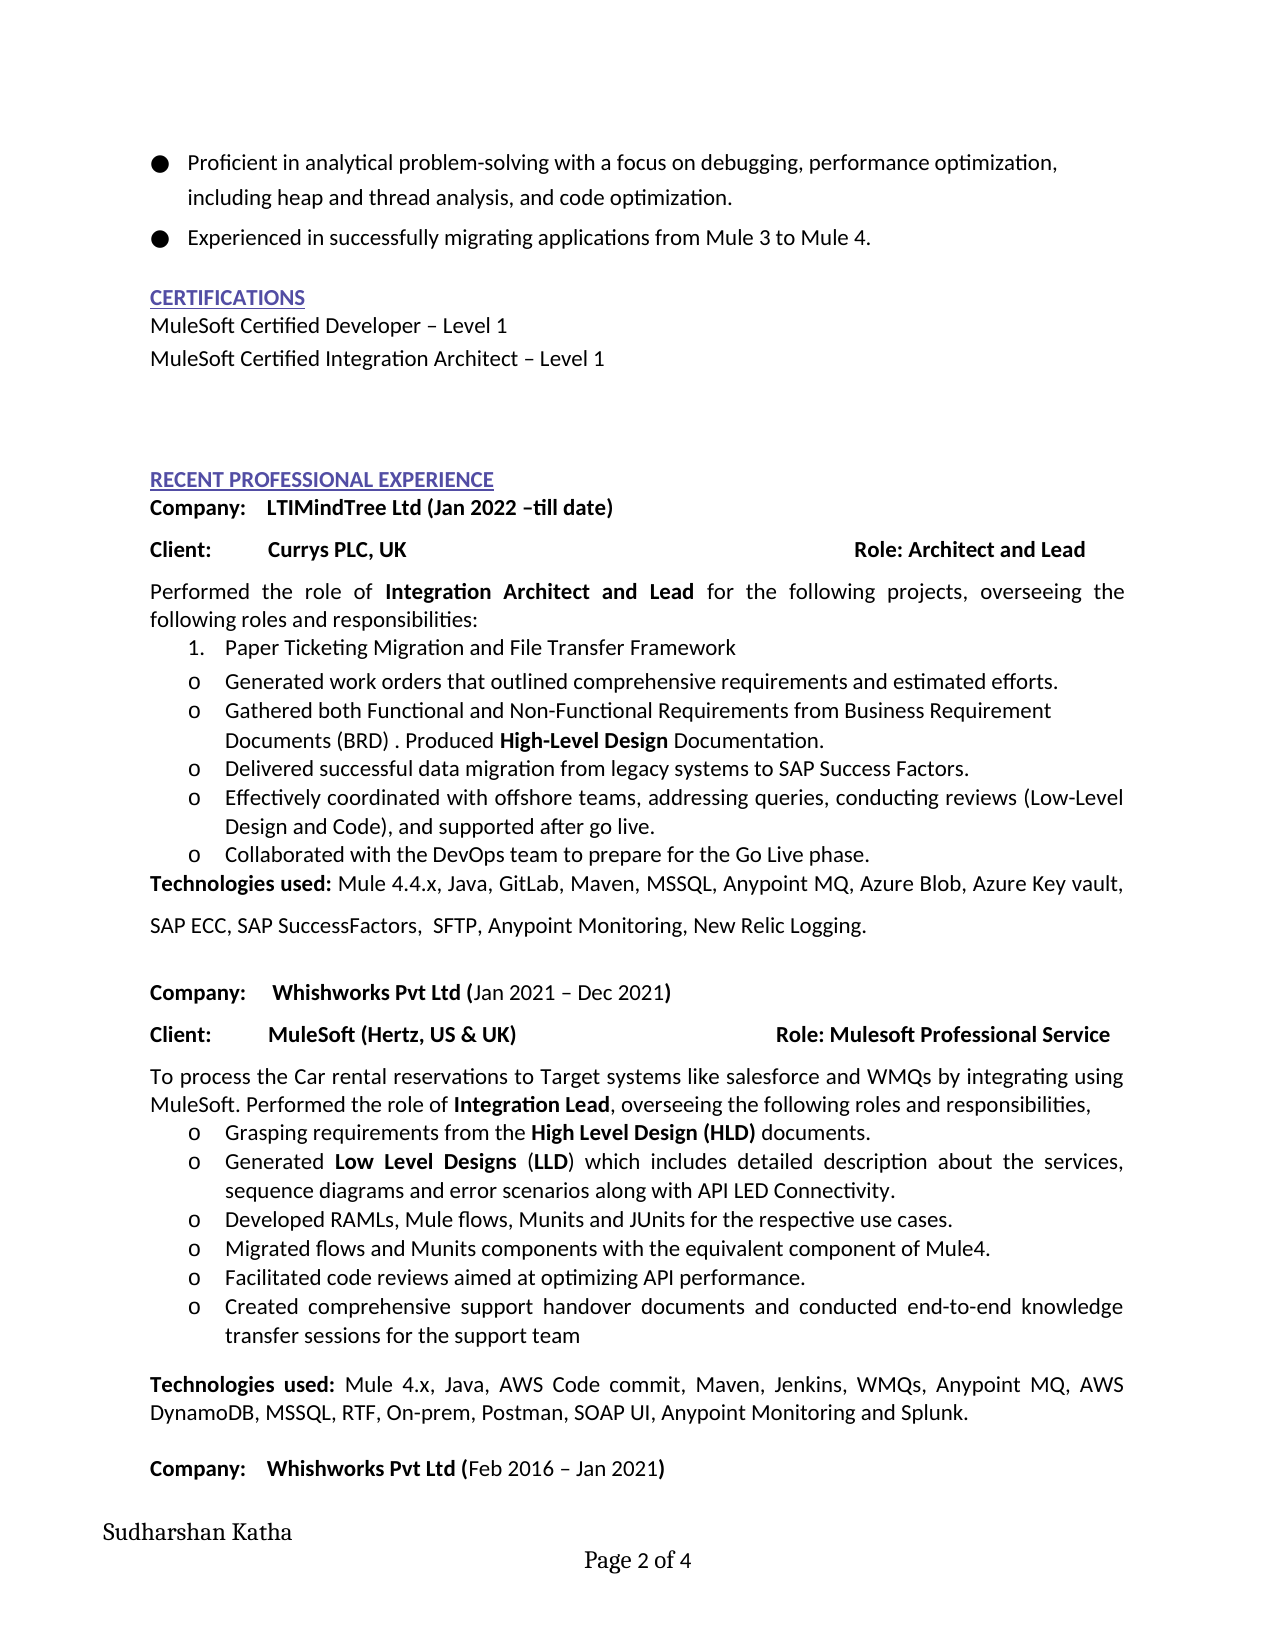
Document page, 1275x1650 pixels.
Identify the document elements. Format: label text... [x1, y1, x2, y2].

list Generated Low Level Designs (LLD) which includes detailed description about the services, sequence diagrams and error scenarios along with API LED Connectivity. [187, 1147, 1125, 1205]
list Experienced in successfully migrating applications from Mule 3 to Mule 4. [150, 211, 1125, 258]
text MuleSoft Certified Integration Architect – Level 1 [150, 344, 1125, 372]
list Proficient in analytical problem-solving with a focus on debugging, performance optimization, including heap and thread analysis, and code optimization. [150, 136, 1125, 211]
list Delivered successful data migration from legacy systems to SAP Success Factors. [187, 754, 1125, 783]
text Technologies used: Mule 4.4.x, Java, GitLab, Maven, MSSQL, Anypoint MQ, Azure Blob, Azure Key vault, SAP ECC, SAP SuccessFactors, SFTP, Anypoint Monitoring, New Relic Logging. [150, 869, 1125, 939]
text Client: MuleSoft (Hertz, US & UK) Role: Mulesoft Professional Service [150, 1020, 1125, 1048]
text Technologies used: Mule 4.x, Java, AWS Code commit, Maven, Jenkins, WMQs, Anypoint MQ, AWS DynamoDB, MSSQL, RTF, On-prem, Postman, SOAP UI, Anypoint Monitoring and Splunk. [150, 1370, 1125, 1426]
text To process the Car rental reservations to Target systems like salesforce and WMQs by integrating using MuleSoft. Performed the role of Integration Lead, overseeing the following roles and responsibilities, [150, 1062, 1125, 1118]
list Effectively coordinated with offshore teams, addressing queries, conducting reviews (Low-Level Design and Code), and supported after go live. [187, 783, 1125, 840]
list Facilitated code reviews aimed at optimizing API performance. [187, 1263, 1125, 1292]
text RECENT PROFESSIONAL EXPERIENCE [150, 465, 1125, 493]
list Grasping requirements from the High Level Design (HLD) documents. [187, 1118, 1125, 1147]
text Company: LTIMindTree Ltd (Jan 2022 –till date) [150, 493, 1125, 521]
list Developed RAMLs, Mule flows, Munits and JUnits for the respective use cases. [187, 1205, 1125, 1234]
text Company: Whishworks Pvt Ltd (Jan 2021 – Dec 2021) [150, 978, 1125, 1006]
list Paper Ticketing Migration and File Transfer Framework [187, 633, 1125, 661]
text Company: Whishworks Pvt Ltd (Feb 2016 – Jan 2021) [150, 1454, 1125, 1482]
text Client: Currys PLC, UK Role: Architect and Lead [150, 535, 1125, 563]
list Migrated flows and Munits components with the equivalent component of Mule4. [187, 1234, 1125, 1263]
list Gathered both Functional and Non-Functional Requirements from Business Requirement Documents (BRD) . Produced High-Level Design Documentation. [187, 697, 1125, 754]
list Created comprehensive support handover documents and conducted end-to-end knowledge transfer sessions for the support team [187, 1292, 1125, 1349]
text CERTIFICATIONS [150, 283, 1125, 311]
list Collaborated with the DevOps team to prepare for the Go Live phase. [187, 840, 1125, 869]
list Generated work orders that outlined comprehensive requirements and estimated efforts. [187, 667, 1125, 697]
text Performed the role of Integration Architect and Lead for the following projects, overseeing the following roles and responsibilities: [150, 577, 1125, 633]
text MuleSoft Certified Developer – Level 1 [150, 311, 1125, 339]
